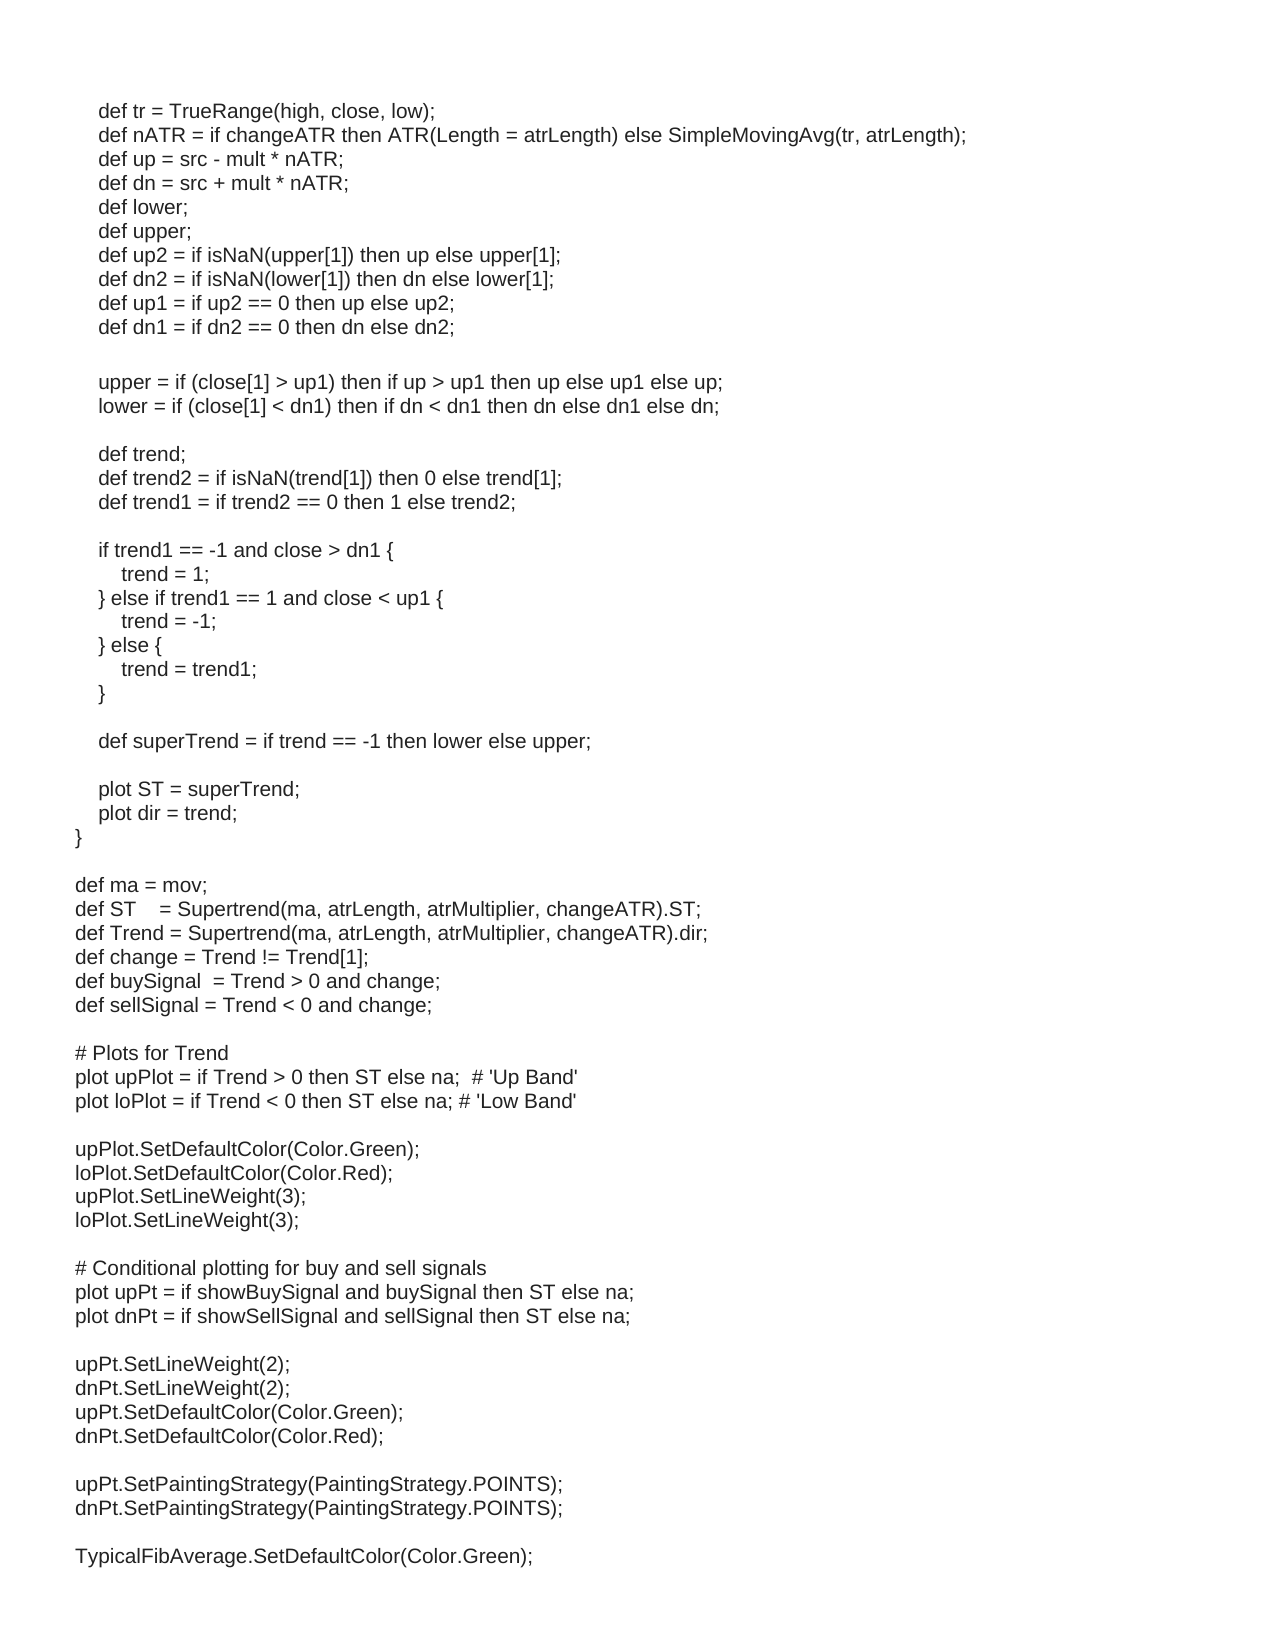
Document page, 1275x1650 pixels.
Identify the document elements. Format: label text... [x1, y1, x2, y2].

text } else if trend1 == 1 and close < up1 { [75, 585, 1200, 609]
text upper = if (close[1] > up1) then if up > up1 then up else up1 else up; [75, 370, 1200, 394]
text def trend; [75, 442, 1200, 466]
text # Plots for Trend [75, 1041, 1200, 1064]
text } else { [75, 633, 1200, 657]
text def tr = TrueRange(high, close, low); [75, 99, 1200, 123]
text def ma = mov; [75, 873, 1200, 897]
text upPt.SetLineWeight(2); [75, 1352, 1200, 1376]
text dnPt.SetLineWeight(2); [75, 1376, 1200, 1400]
text trend = trend1; [75, 657, 1200, 681]
text upPlot.SetLineWeight(3); [75, 1184, 1200, 1208]
text dnPt.SetPaintingStrategy(PaintingStrategy.POINTS); [75, 1496, 1200, 1520]
text def dn = src + mult * nATR; [75, 171, 1200, 195]
text def dn2 = if isNaN(lower[1]) then dn else lower[1]; [75, 267, 1200, 291]
text upPt.SetPaintingStrategy(PaintingStrategy.POINTS); [75, 1472, 1200, 1496]
text plot upPlot = if Trend > 0 then ST else na; # 'Up Band' [75, 1064, 1200, 1088]
text def change = Trend != Trend[1]; [75, 945, 1200, 969]
text def upper; [75, 219, 1200, 243]
text def up1 = if up2 == 0 then up else up2; [75, 291, 1200, 314]
text def up = src - mult * nATR; [75, 147, 1200, 171]
text def ST = Supertrend(ma, atrLength, atrMultiplier, changeATR).ST; [75, 897, 1200, 921]
text loPlot.SetDefaultColor(Color.Red); [75, 1160, 1200, 1184]
text def Trend = Supertrend(ma, atrLength, atrMultiplier, changeATR).dir; [75, 921, 1200, 945]
text def dn1 = if dn2 == 0 then dn else dn2; [75, 314, 1200, 338]
text def up2 = if isNaN(upper[1]) then up else upper[1]; [75, 243, 1200, 267]
text loPlot.SetLineWeight(3); [75, 1208, 1200, 1232]
text # Conditional plotting for buy and sell signals [75, 1256, 1200, 1280]
text } [75, 825, 1200, 849]
text def nATR = if changeATR then ATR(Length = atrLength) else SimpleMovingAvg(tr, atrLength); [75, 123, 1200, 147]
text plot loPlot = if Trend < 0 then ST else na; # 'Low Band' [75, 1088, 1200, 1112]
text } [75, 681, 1200, 705]
text def superTrend = if trend == -1 then lower else upper; [75, 729, 1200, 753]
text def buySignal = Trend > 0 and change; [75, 969, 1200, 993]
text upPt.SetDefaultColor(Color.Green); [75, 1400, 1200, 1424]
text plot dir = trend; [75, 801, 1200, 825]
text trend = 1; [75, 561, 1200, 585]
text plot upPt = if showBuySignal and buySignal then ST else na; [75, 1280, 1200, 1304]
text dnPt.SetDefaultColor(Color.Red); [75, 1424, 1200, 1448]
text upPlot.SetDefaultColor(Color.Green); [75, 1136, 1200, 1160]
text if trend1 == -1 and close > dn1 { [75, 537, 1200, 561]
text TypicalFibAverage.SetDefaultColor(Color.Green); [75, 1544, 1200, 1568]
text def lower; [75, 195, 1200, 219]
text plot ST = superTrend; [75, 777, 1200, 801]
text lower = if (close[1] < dn1) then if dn < dn1 then dn else dn1 else dn; [75, 394, 1200, 418]
text trend = -1; [75, 609, 1200, 633]
text def sellSignal = Trend < 0 and change; [75, 993, 1200, 1017]
text def trend2 = if isNaN(trend[1]) then 0 else trend[1]; [75, 466, 1200, 489]
text def trend1 = if trend2 == 0 then 1 else trend2; [75, 489, 1200, 513]
text plot dnPt = if showSellSignal and sellSignal then ST else na; [75, 1304, 1200, 1328]
